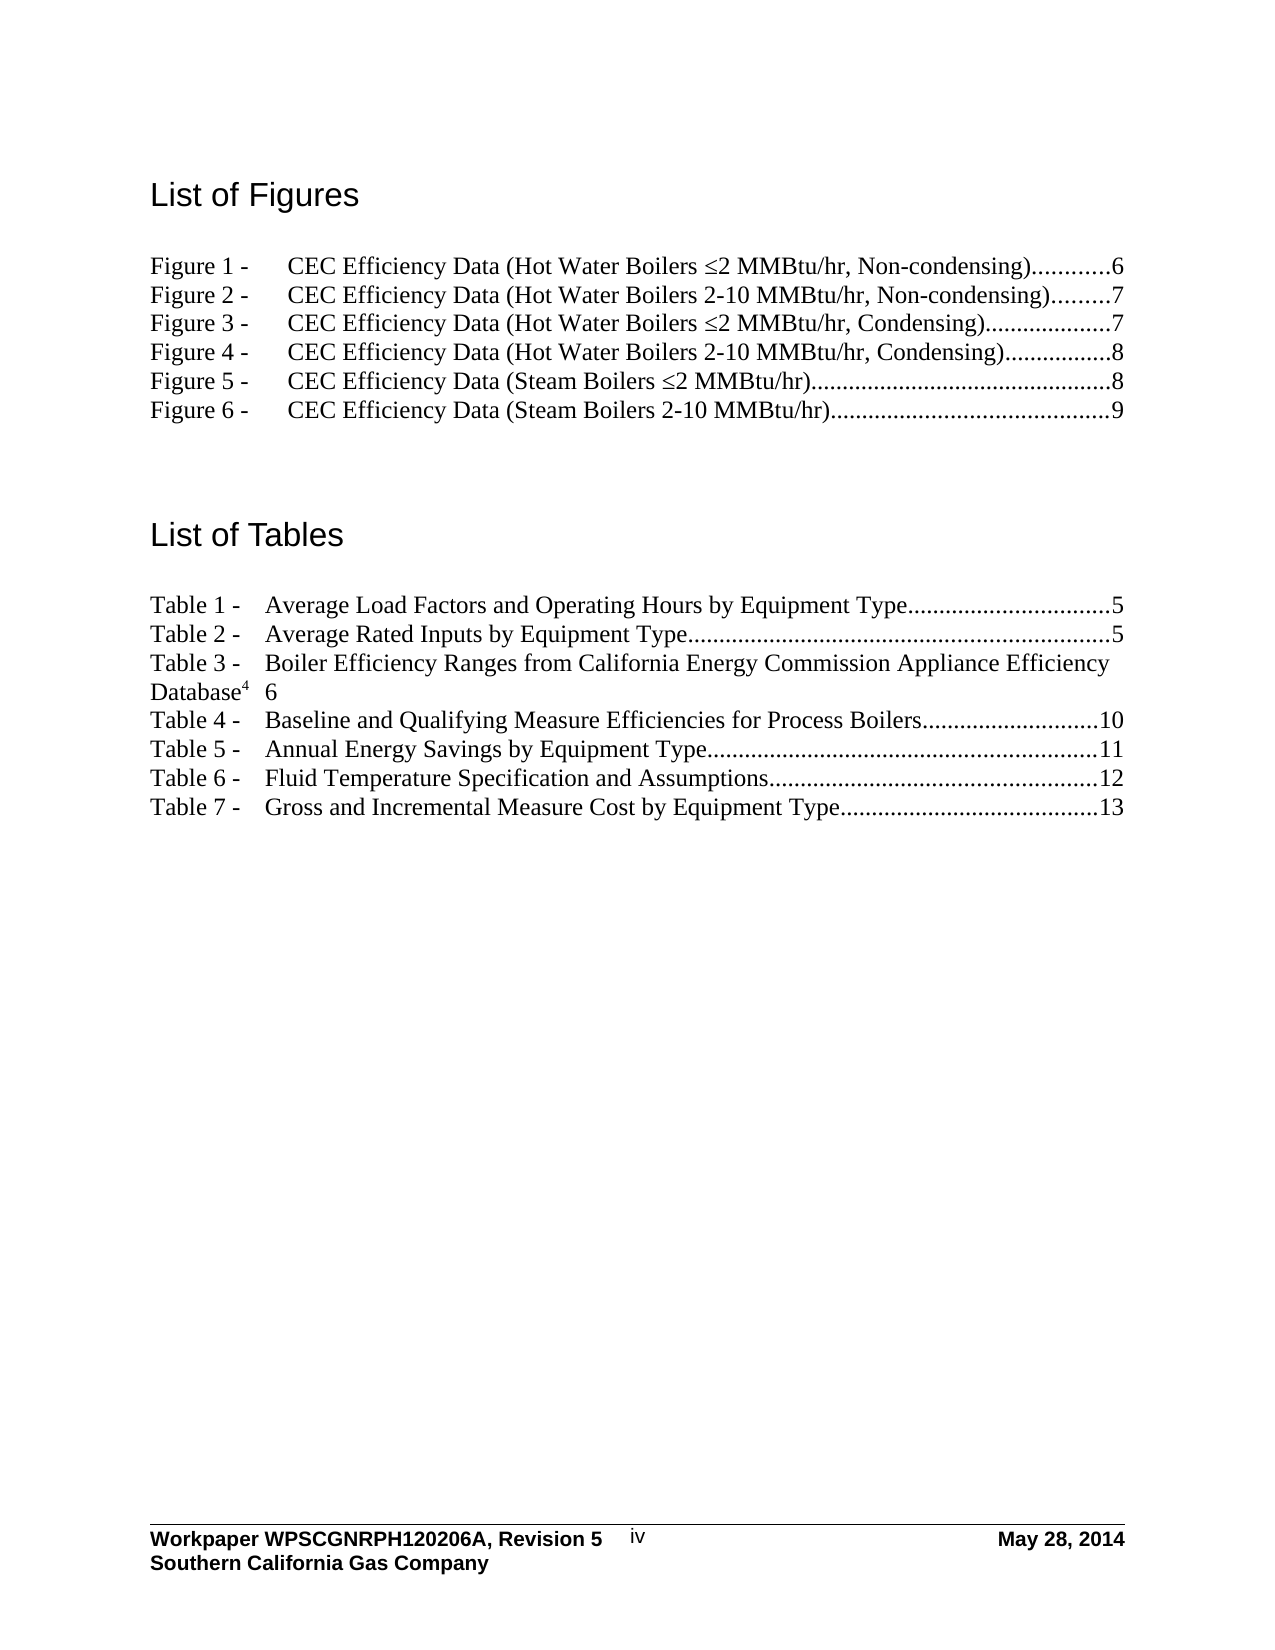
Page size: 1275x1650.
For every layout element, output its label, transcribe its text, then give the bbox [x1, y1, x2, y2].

text Table 2 - Average Rated Inputs by Equipment Type 5 [150, 619, 1125, 648]
text Table 1 - Average Load Factors and Operating Hours by Equipment Type 5 [150, 591, 1125, 619]
text Table 3 - Boiler Efficiency Ranges from California Energy Commission Appliance Efficiency Database4 6 [150, 648, 1125, 706]
text Figure 2 - CEC Efficiency Data (Hot Water Boilers 2-10 MMBtu/hr, Non-condensing) 7 [150, 280, 1125, 308]
text Table 7 - Gross and Incremental Measure Cost by Equipment Type 13 [150, 792, 1125, 821]
text Figure 5 - CEC Efficiency Data (Steam Boilers ≤2 MMBtu/hr) 8 [150, 366, 1125, 395]
text Table 4 - Baseline and Qualifying Measure Efficiencies for Process Boilers 10 [150, 706, 1125, 734]
text Figure 3 - CEC Efficiency Data (Hot Water Boilers ≤2 MMBtu/hr, Condensing) 7 [150, 308, 1125, 337]
text Figure 6 - CEC Efficiency Data (Steam Boilers 2-10 MMBtu/hr) 9 [150, 395, 1125, 423]
text List of Figures [150, 175, 1125, 213]
text Figure 4 - CEC Efficiency Data (Hot Water Boilers 2-10 MMBtu/hr, Condensing) 8 [150, 337, 1125, 366]
text Table 6 - Fluid Temperature Specification and Assumptions 12 [150, 763, 1125, 792]
text Table 5 - Annual Energy Savings by Equipment Type 11 [150, 734, 1125, 763]
text List of Tables [150, 515, 1125, 553]
text Figure 1 - CEC Efficiency Data (Hot Water Boilers ≤2 MMBtu/hr, Non-condensing) 6 [150, 251, 1125, 280]
